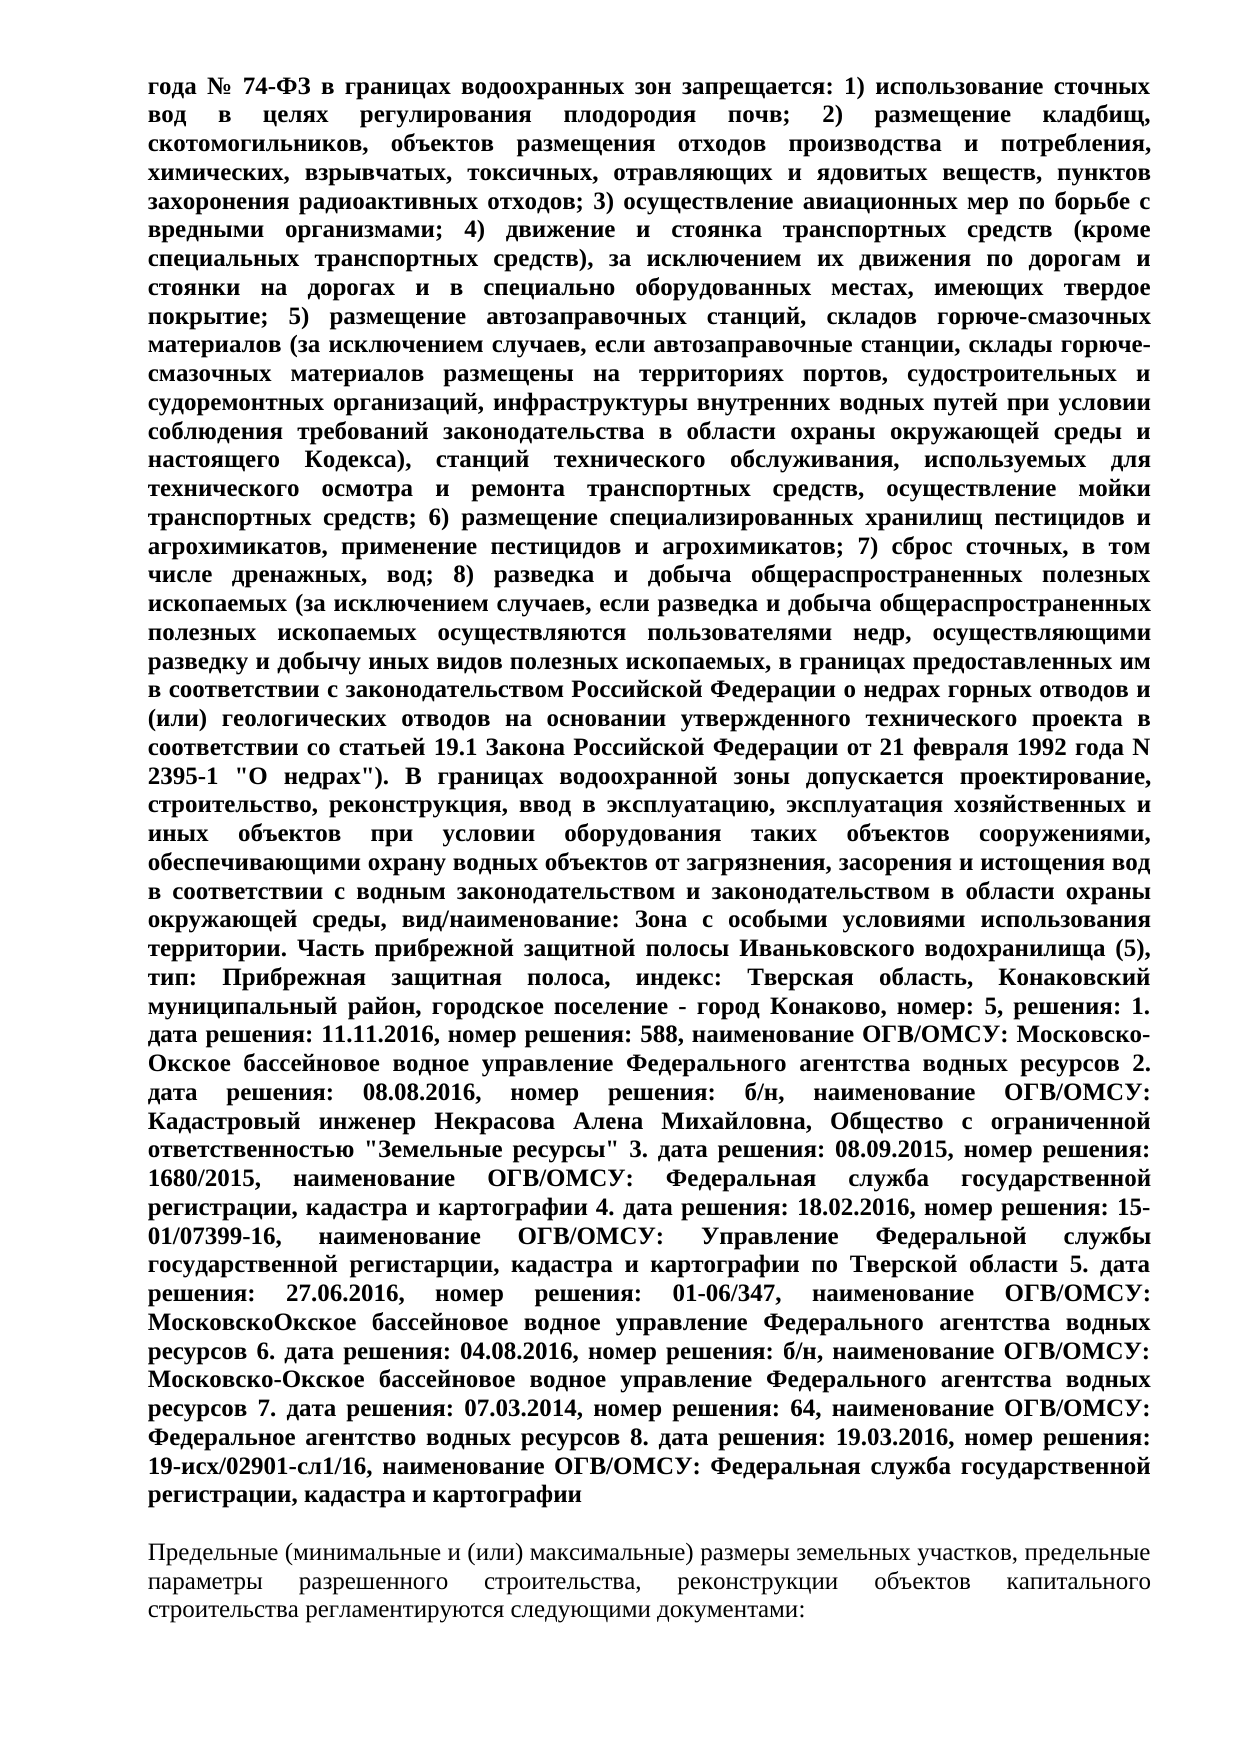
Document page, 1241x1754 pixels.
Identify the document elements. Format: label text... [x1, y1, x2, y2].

list Предельные (минимальные и (или) максимальные) размеры земельных участков, предельные параметры разрешенного строительства, реконструкции объектов капитального строительства регламентируются следующими документами: [148, 1537, 1152, 1623]
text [148, 71, 1152, 1508]
